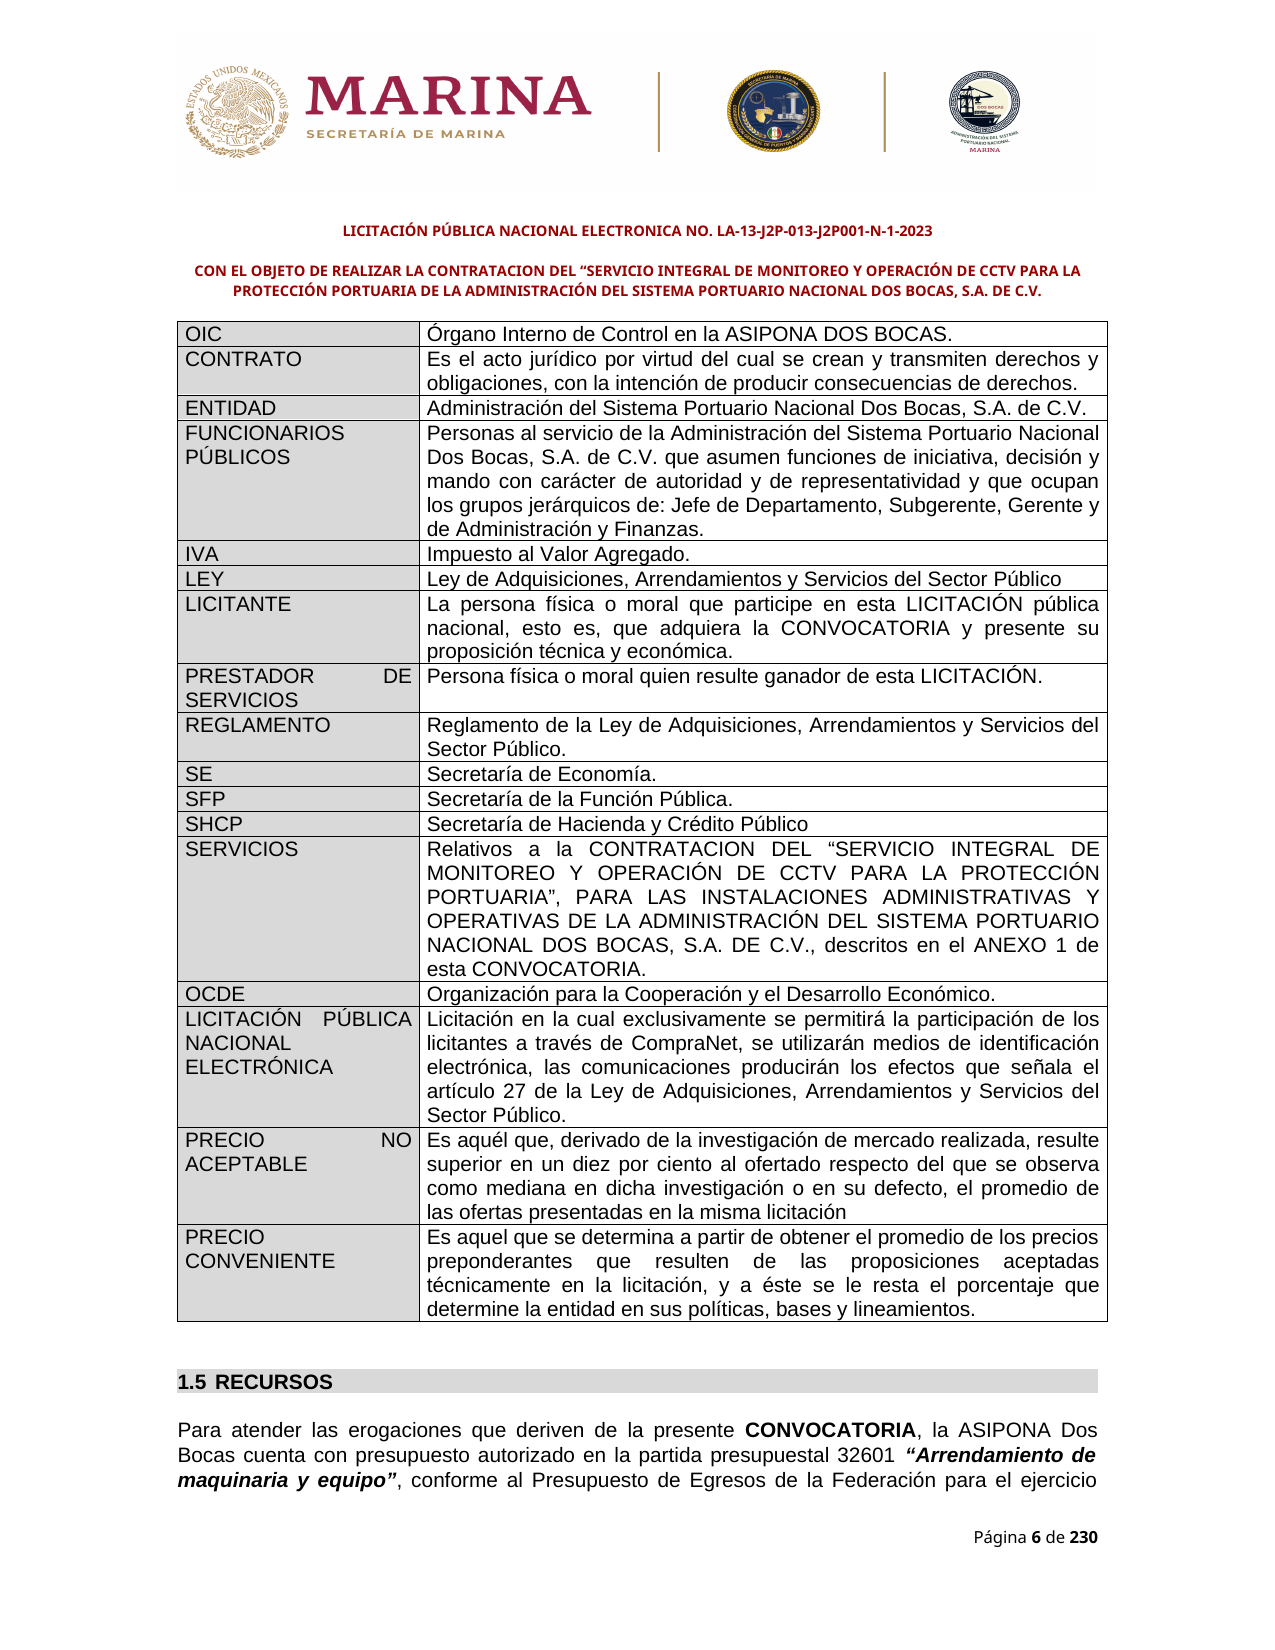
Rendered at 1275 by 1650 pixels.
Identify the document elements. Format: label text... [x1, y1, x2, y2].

table_cell SHCP [178, 812, 419, 836]
table_cell Organización para la Cooperación y el Desarrollo Económico. [420, 982, 1107, 1006]
table_cell LICITANTE [178, 591, 419, 663]
table_cell Reglamento de la Ley de Adquisiciones, Arrendamientos y Servicios del Sector Público. [420, 713, 1107, 761]
table_cell Ley de Adquisiciones, Arrendamientos y Servicios del Sector Público [420, 566, 1107, 590]
table_cell LEY [178, 566, 419, 590]
table_cell OIC [178, 322, 419, 346]
table_cell OCDE [178, 982, 419, 1006]
table_cell PRECIO CONVENIENTE [178, 1225, 419, 1321]
table_cell Secretaría de Hacienda y Crédito Público [420, 812, 1107, 836]
table_cell SFP [178, 787, 419, 811]
table_cell REGLAMENTO [178, 713, 419, 761]
table_cell Administración del Sistema Portuario Nacional Dos Bocas, S.A. de C.V. [420, 396, 1107, 419]
table_cell Es el acto jurídico por virtud del cual se crean y transmiten derechos y obligaciones, con la intención de producir consecuencias de derechos. [420, 347, 1107, 394]
table_cell SERVICIOS [178, 837, 419, 981]
table_cell Secretaría de la Función Pública. [420, 787, 1107, 811]
table_cell LICITACIÓN PÚBLICA NACIONAL ELECTRÓNICA [178, 1007, 419, 1127]
table_cell Relativos a la CONTRATACION DEL “SERVICIO INTEGRAL DE MONITOREO Y OPERACIÓN DE CCTV PARA LA PROTECCIÓN PORTUARIA”, PARA LAS INSTALACIONES ADMINISTRATIVAS Y OPERATIVAS DE LA ADMINISTRACIÓN DEL SISTEMA PORTUARIO NACIONAL DOS BOCAS, S.A. DE C.V., descritos en el ANEXO 1 de esta CONVOCATORIA. [420, 837, 1107, 981]
table_cell La persona física o moral que participe en esta LICITACIÓN pública nacional, esto es, que adquiera la CONVOCATORIA y presente su proposición técnica y económica. [420, 591, 1107, 663]
table_cell SE [178, 762, 419, 786]
table_cell Licitación en la cual exclusivamente se permitirá la participación de los licitantes a través de CompraNet, se utilizarán medios de identificación electrónica, las comunicaciones producirán los efectos que señala el artículo 27 de la Ley de Adquisiciones, Arrendamientos y Servicios del Sector Público. [420, 1007, 1107, 1127]
list RECURSOS [177, 1369, 1098, 1393]
table_cell PRESTADOR DE SERVICIOS [178, 664, 419, 712]
table_cell PRECIO NO ACEPTABLE [178, 1128, 419, 1224]
table_cell IVA [178, 541, 419, 565]
picture [175, 31, 1098, 195]
table_cell ENTIDAD [178, 396, 419, 419]
table_cell Personas al servicio de la Administración del Sistema Portuario Nacional Dos Bocas, S.A. de C.V. que asumen funciones de iniciativa, decisión y mando con carácter de autoridad y de representatividad y que ocupan los grupos jerárquicos de: Jefe de Departamento, Subgerente, Gerente y de Administración y Finanzas. [420, 421, 1107, 540]
table_cell CONTRATO [178, 347, 419, 394]
table_cell Impuesto al Valor Agregado. [420, 541, 1107, 565]
table_cell Es aquél que, derivado de la investigación de mercado realizada, resulte superior en un diez por ciento al ofertado respecto del que se observa como mediana en dicha investigación o en su defecto, el promedio de las ofertas presentadas en la misma licitación [420, 1128, 1107, 1224]
table_cell Secretaría de Economía. [420, 762, 1107, 786]
table_cell Órgano Interno de Control en la ASIPONA DOS BOCAS. [420, 322, 1107, 346]
table_cell Es aquel que se determina a partir de obtener el promedio de los precios preponderantes que resulten de las proposiciones aceptadas técnicamente en la licitación, y a éste se le resta el porcentaje que determine la entidad en sus políticas, bases y lineamientos. [420, 1225, 1107, 1321]
table_cell Persona física o moral quien resulte ganador de esta LICITACIÓN. [420, 664, 1107, 712]
table_cell FUNCIONARIOS PÚBLICOS [178, 421, 419, 540]
